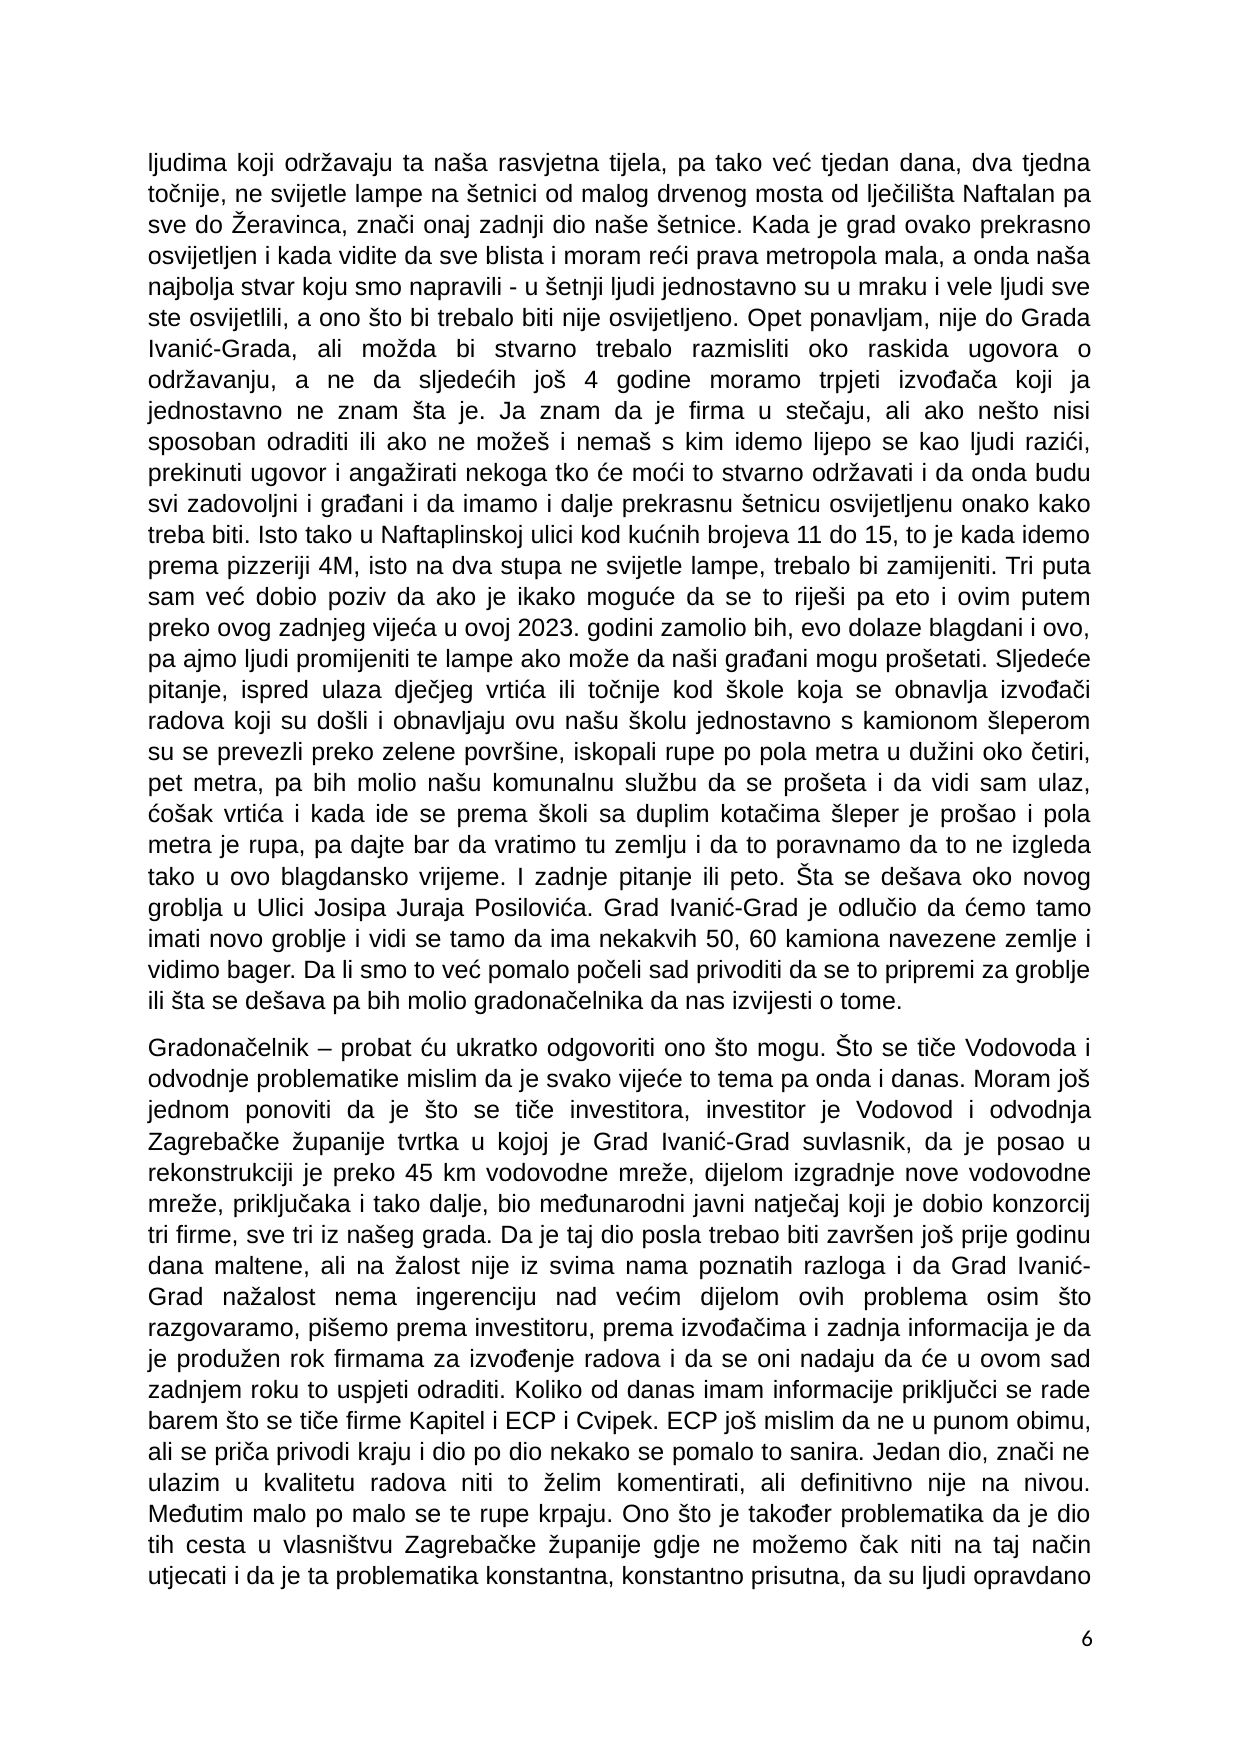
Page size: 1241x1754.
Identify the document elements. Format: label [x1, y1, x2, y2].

text [148, 148, 1093, 1014]
text [148, 1033, 1093, 1590]
